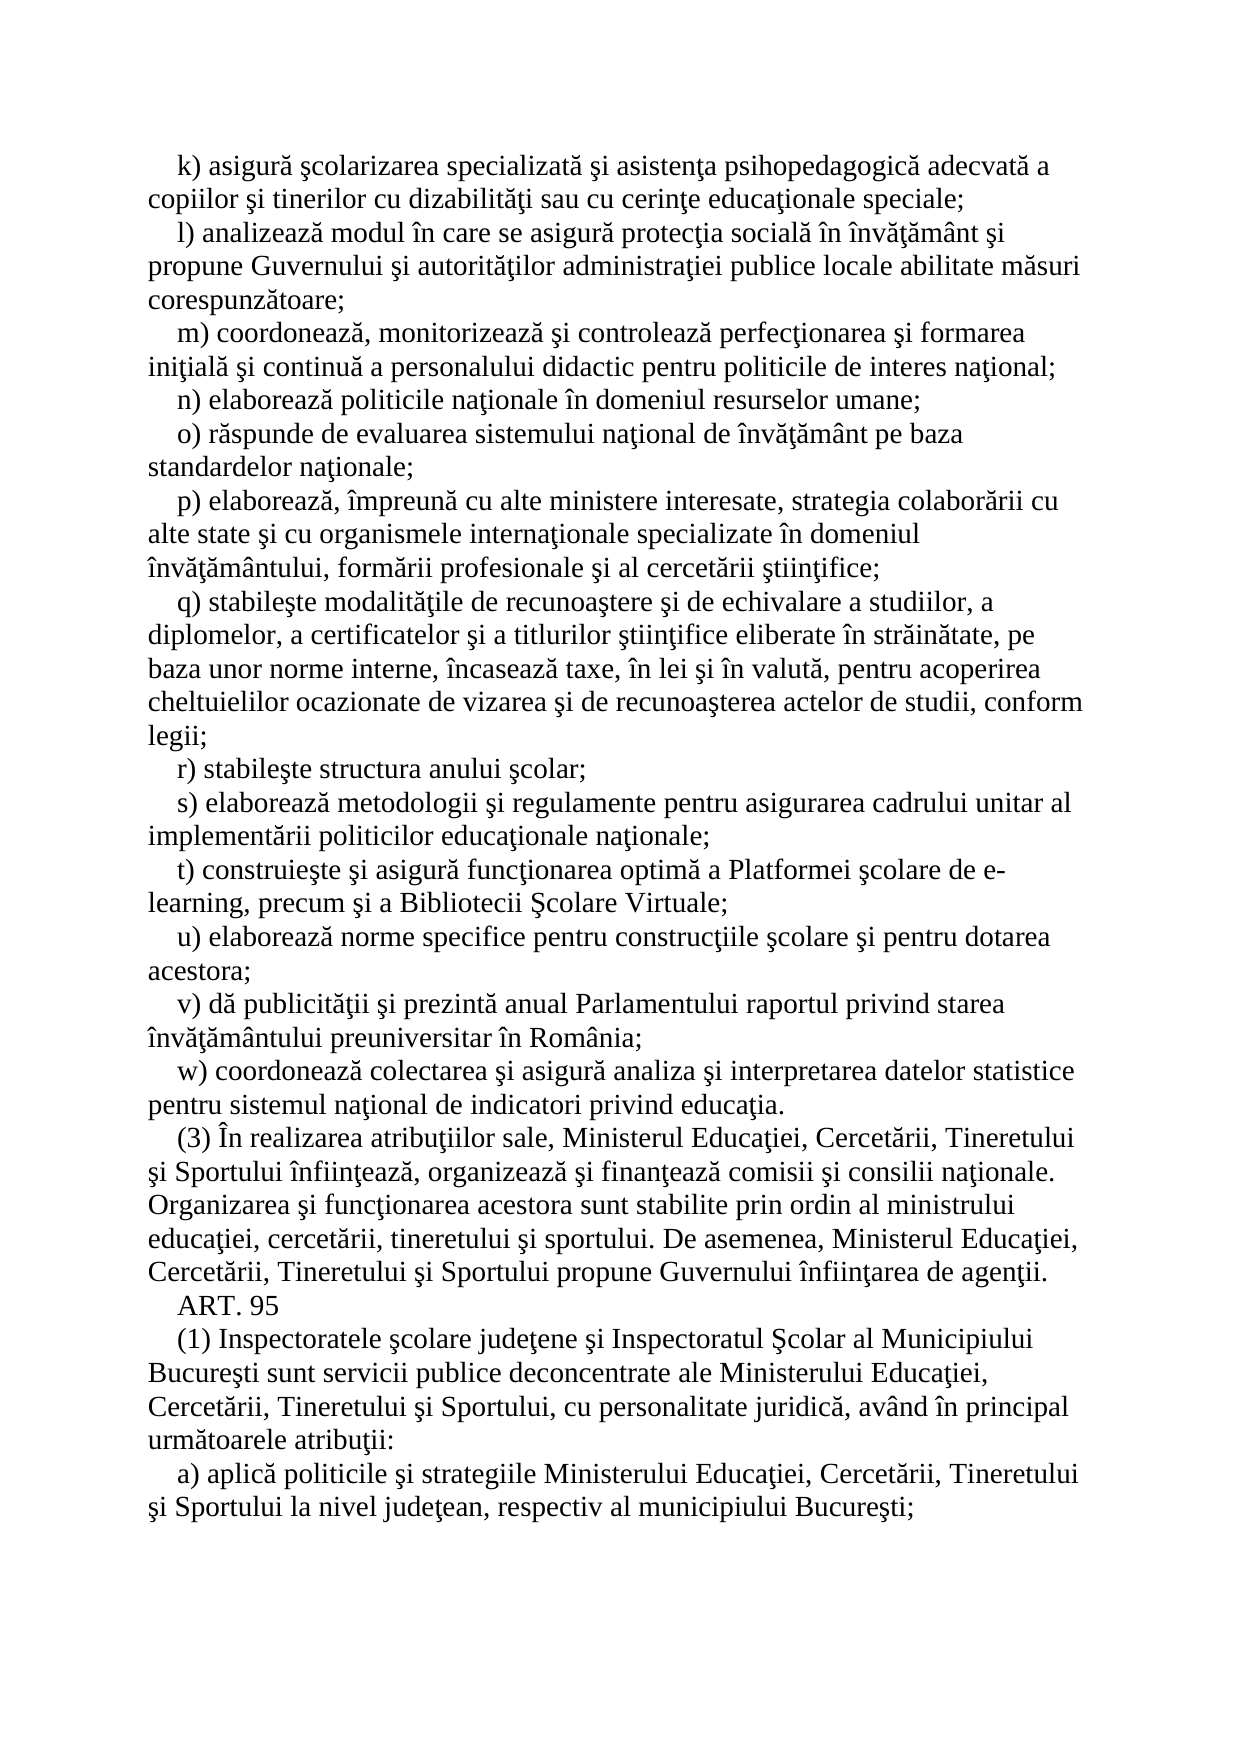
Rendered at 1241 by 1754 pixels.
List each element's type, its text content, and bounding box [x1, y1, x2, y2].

text q) stabileşte modalităţile de recunoaştere şi de echivalare a studiilor, a diplomelor, a certificatelor şi a titlurilor ştiinţifice eliberate în străinătate, pe baza unor norme interne, încasează taxe, în lei şi în valută, pentru acoperirea cheltuielilor ocazionate de vizarea şi de recunoaşterea actelor de studii, conform legii; [148, 584, 1093, 751]
text a) aplică politicile şi strategiile Ministerului Educaţiei, Cercetării, Tineretului şi Sportului la nivel judeţean, respectiv al municipiului Bucureşti; [148, 1456, 1093, 1523]
text l) analizează modul în care se asigură protecţia socială în învăţământ şi propune Guvernului şi autorităţilor administraţiei publice locale abilitate măsuri corespunzătoare; [148, 215, 1093, 315]
text v) dă publicităţii şi prezintă anual Parlamentului raportul privind starea învăţământului preuniversitar în România; [148, 986, 1093, 1053]
text n) elaborează politicile naţionale în domeniul resurselor umane; [148, 382, 1093, 416]
text s) elaborează metodologii şi regulamente pentru asigurarea cadrului unitar al implementării politicilor educaţionale naţionale; [148, 785, 1093, 852]
text w) coordonează colectarea şi asigură analiza şi interpretarea datelor statistice pentru sistemul naţional de indicatori privind educaţia. [148, 1053, 1093, 1120]
text r) stabileşte structura anului şcolar; [148, 751, 1093, 785]
text k) asigură şcolarizarea specializată şi asistenţa psihopedagogică adecvată a copiilor şi tinerilor cu dizabilităţi sau cu cerinţe educaţionale speciale; [148, 148, 1093, 215]
text ART. 95 [148, 1288, 1093, 1322]
text (3) În realizarea atribuţiilor sale, Ministerul Educaţiei, Cercetării, Tineretului şi Sportului înfiinţează, organizează şi finanţează comisii şi consilii naţionale. Organizarea şi funcţionarea acestora sunt stabilite prin ordin al ministrului educaţiei, cercetării, tineretului şi sportului. De asemenea, Ministerul Educaţiei, Cercetării, Tineretului şi Sportului propune Guvernului înfiinţarea de agenţii. [148, 1120, 1093, 1288]
text o) răspunde de evaluarea sistemului naţional de învăţământ pe baza standardelor naţionale; [148, 416, 1093, 483]
text t) construieşte şi asigură funcţionarea optimă a Platformei şcolare de e-learning, precum şi a Bibliotecii Şcolare Virtuale; [148, 852, 1093, 919]
text (1) Inspectoratele şcolare judeţene şi Inspectoratul Şcolar al Municipiului Bucureşti sunt servicii publice deconcentrate ale Ministerului Educaţiei, Cercetării, Tineretului şi Sportului, cu personalitate juridică, având în principal următoarele atribuţii: [148, 1322, 1093, 1456]
text p) elaborează, împreună cu alte ministere interesate, strategia colaborării cu alte state şi cu organismele internaţionale specializate în domeniul învăţământului, formării profesionale şi al cercetării ştiinţifice; [148, 483, 1093, 584]
text u) elaborează norme specifice pentru construcţiile şcolare şi pentru dotarea acestora; [148, 919, 1093, 986]
text m) coordonează, monitorizează şi controlează perfecţionarea şi formarea iniţială şi continuă a personalului didactic pentru politicile de interes naţional; [148, 315, 1093, 382]
